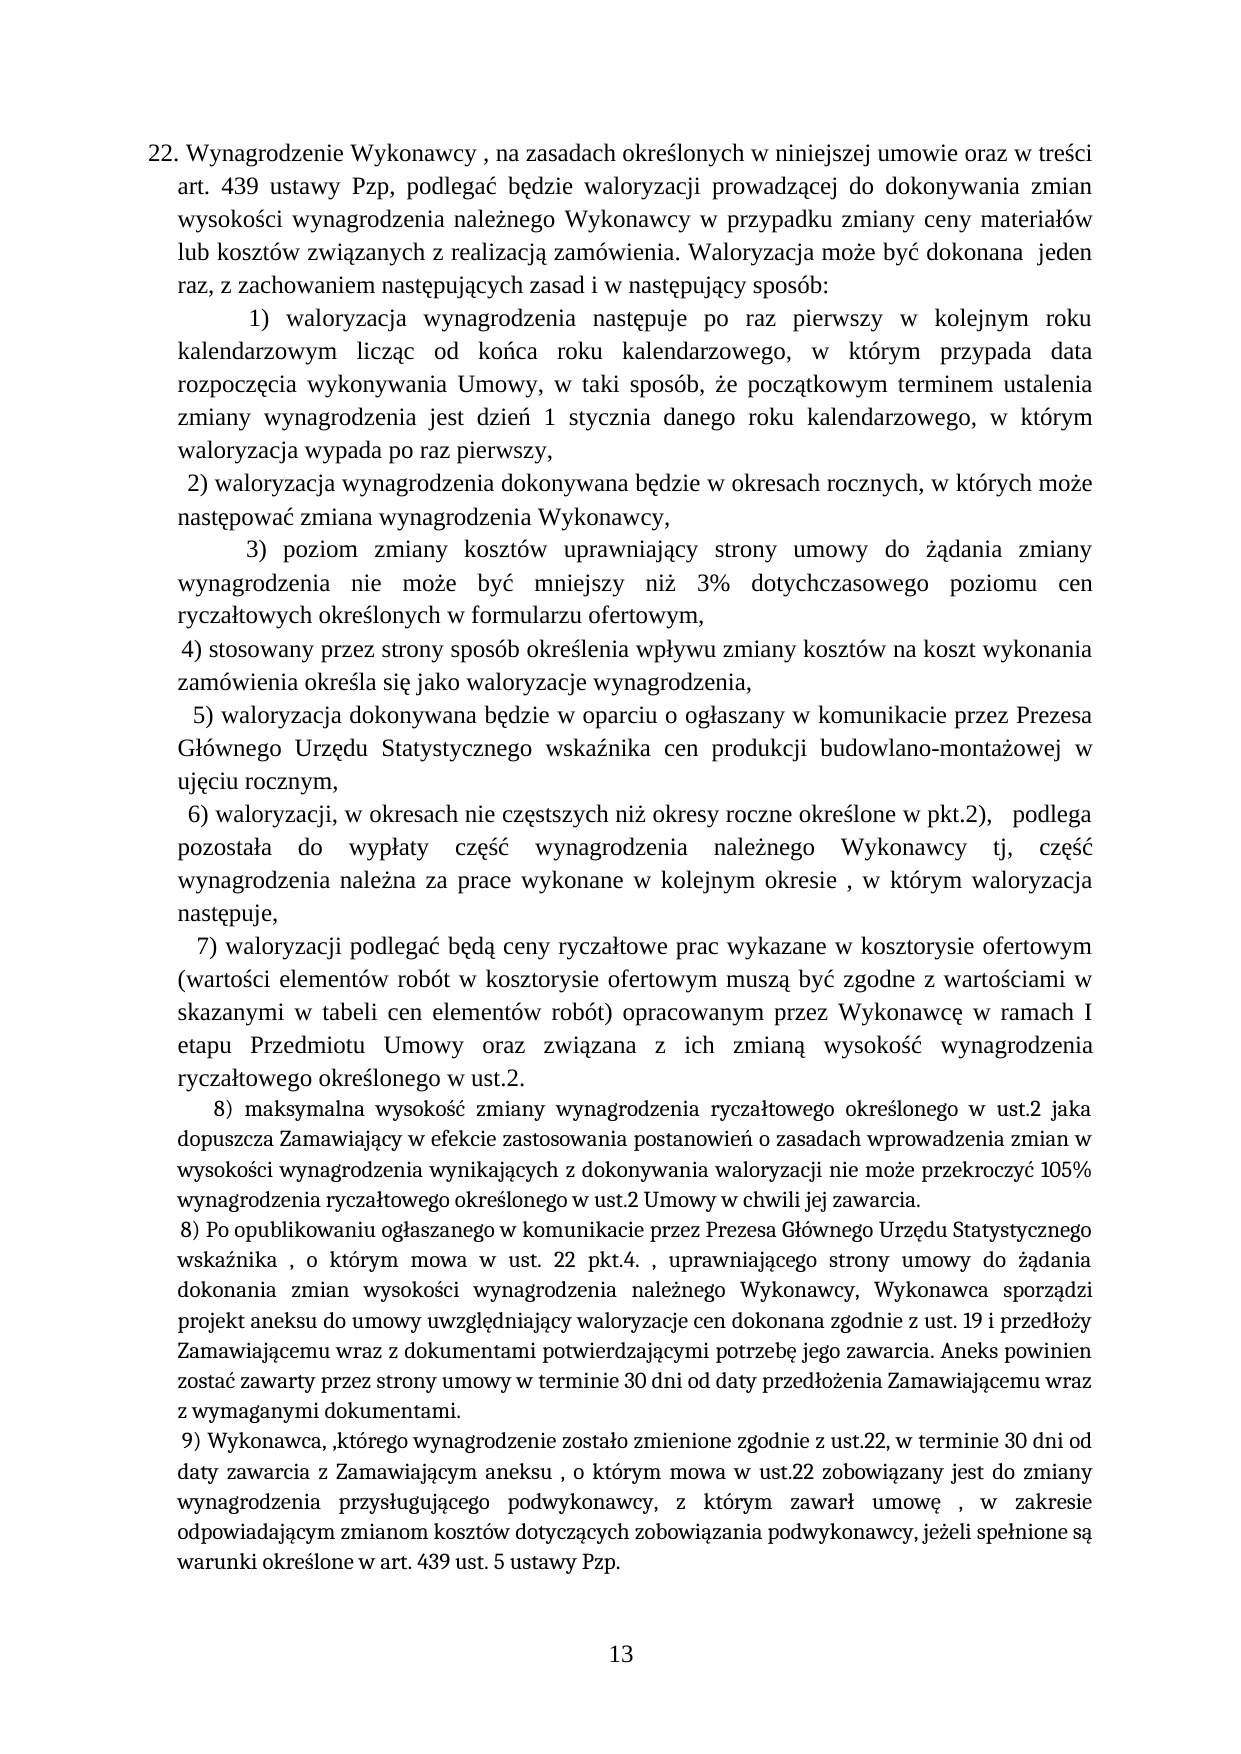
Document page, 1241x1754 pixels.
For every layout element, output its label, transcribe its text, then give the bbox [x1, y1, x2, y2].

text 22. Wynagrodzenie Wykonawcy , na zasadach określonych w niniejszej umowie oraz w treści art. 439 ustawy Pzp, podlegać będzie waloryzacji prowadzącej do dokonywania zmian wysokości wynagrodzenia należnego Wykonawcy w przypadku zmiany ceny materiałów lub kosztów związanych z realizacją zamówienia. Waloryzacja może być dokonana jeden raz, z zachowaniem następujących zasad i w następujący sposób: [148, 138, 1093, 299]
text 6) waloryzacji, w okresach nie częstszych niż okresy roczne określone w pkt.2), podlega pozostała do wypłaty część wynagrodzenia należnego Wykonawcy tj, część wynagrodzenia należna za prace wykonane w kolejnym okresie , w którym waloryzacja następuje, [148, 799, 1093, 927]
text 7) waloryzacji podlegać będą ceny ryczałtowe prac wykazane w kosztorysie ofertowym (wartości elementów robót w kosztorysie ofertowym muszą być zgodne z wartościami w skazanymi w tabeli cen elementów robót) opracowanym przez Wykonawcę w ramach I etapu Przedmiotu Umowy oraz związana z ich zmianą wysokość wynagrodzenia ryczałtowego określonego w ust.2. [148, 931, 1093, 1092]
text 3) poziom zmiany kosztów uprawniający strony umowy do żądania zmiany wynagrodzenia nie może być mniejszy niż 3% dotychczasowego poziomu cen ryczałtowych określonych w formularzu ofertowym, [148, 534, 1093, 629]
text 9) Wykonawca, ,którego wynagrodzenie zostało zmienione zgodnie z ust.22, w terminie 30 dni od daty zawarcia z Zamawiającym aneksu , o którym mowa w ust.22 zobowiązany jest do zmiany wynagrodzenia przysługującego podwykonawcy, z którym zawarł umowę , w zakresie odpowiadającym zmianom kosztów dotyczących zobowiązania podwykonawcy, jeżeli spełnione są warunki określone w art. 439 ust. 5 ustawy Pzp. [148, 1428, 1093, 1575]
text 8) Po opublikowaniu ogłaszanego w komunikacie przez Prezesa Głównego Urzędu Statystycznego wskaźnika , o którym mowa w ust. 22 pkt.4. , uprawniającego strony umowy do żądania dokonania zmian wysokości wynagrodzenia należnego Wykonawcy, Wykonawca sporządzi projekt aneksu do umowy uwzględniający waloryzacje cen dokonana zgodnie z ust. 19 i przedłoży Zamawiającemu wraz z dokumentami potwierdzającymi potrzebę jego zawarcia. Aneks powinien zostać zawarty przez strony umowy w terminie 30 dni od daty przedłożenia Zamawiającemu wraz z wymaganymi dokumentami. [148, 1217, 1093, 1424]
text 8) maksymalna wysokość zmiany wynagrodzenia ryczałtowego określonego w ust.2 jaka dopuszcza Zamawiający w efekcie zastosowania postanowień o zasadach wprowadzenia zmian w wysokości wynagrodzenia wynikających z dokonywania waloryzacji nie może przekroczyć 105% wynagrodzenia ryczałtowego określonego w ust.2 Umowy w chwili jej zawarcia. [148, 1096, 1093, 1213]
text 2) waloryzacja wynagrodzenia dokonywana będzie w okresach rocznych, w których może następować zmiana wynagrodzenia Wykonawcy, [148, 468, 1093, 530]
text 1) waloryzacja wynagrodzenia następuje po raz pierwszy w kolejnym roku kalendarzowym licząc od końca roku kalendarzowego, w którym przypada data rozpoczęcia wykonywania Umowy, w taki sposób, że początkowym terminem ustalenia zmiany wynagrodzenia jest dzień 1 stycznia danego roku kalendarzowego, w którym waloryzacja wypada po raz pierwszy, [148, 303, 1093, 464]
text 5) waloryzacja dokonywana będzie w oparciu o ogłaszany w komunikacie przez Prezesa Głównego Urzędu Statystycznego wskaźnika cen produkcji budowlano-montażowej w ujęciu rocznym, [148, 700, 1093, 794]
text 4) stosowany przez strony sposób określenia wpływu zmiany kosztów na koszt wykonania zamówienia określa się jako waloryzacje wynagrodzenia, [148, 634, 1093, 695]
